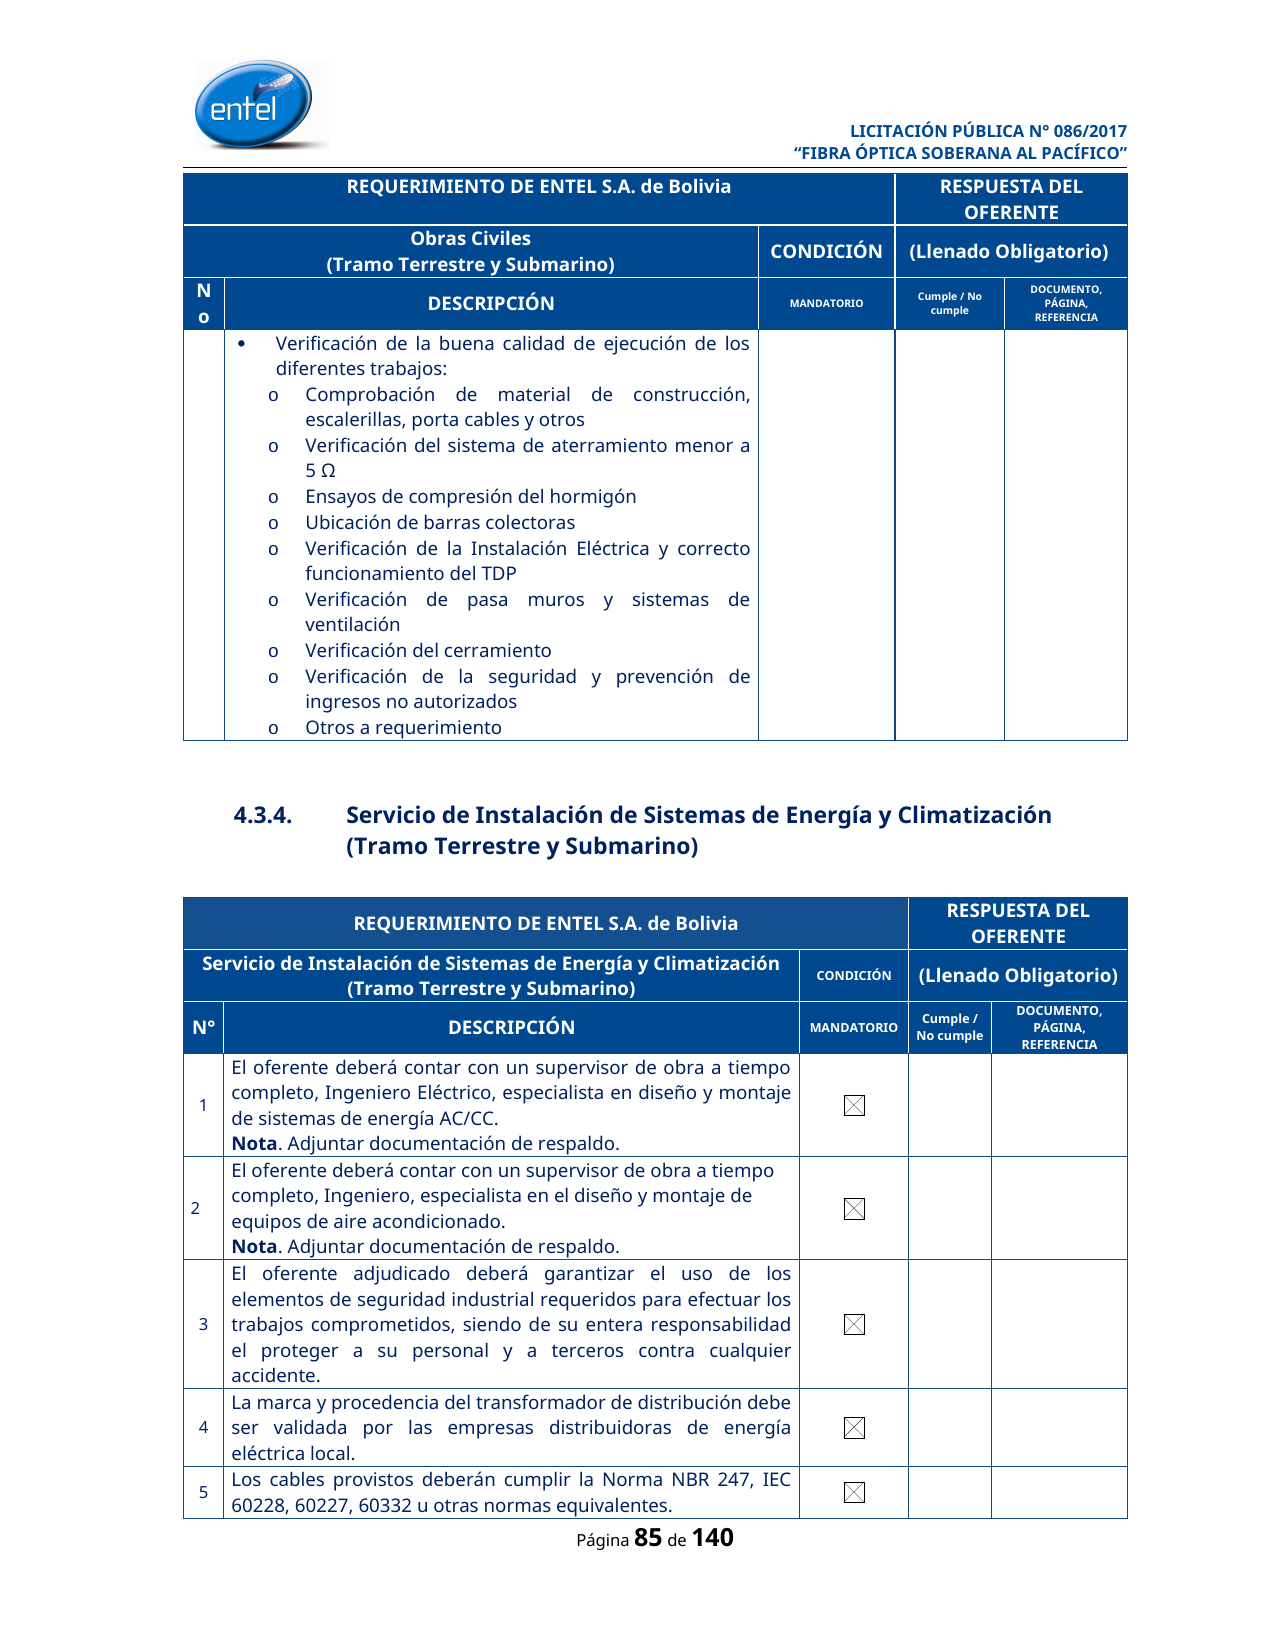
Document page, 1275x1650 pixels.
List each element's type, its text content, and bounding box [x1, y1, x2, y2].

table_cell (Llenado Obligatorio) [909, 950, 1127, 1001]
table_header REQUERIMIENTO DE ENTEL S.A. de Bolivia [184, 898, 908, 949]
table_cell No [184, 278, 224, 329]
table_cell [909, 1157, 991, 1259]
table_cell Cumple / No cumple [909, 1002, 991, 1053]
table_cell [759, 330, 894, 740]
table_cell Cumple / No cumple [896, 278, 1004, 329]
table_cell 11 [184, 330, 224, 740]
table_cell [992, 1467, 1127, 1518]
table_cell La marca y procedencia del transformador de distribución debe ser validada por las empresas distribuidoras de energía eléctrica local. [224, 1389, 799, 1466]
list Servicio de Instalación de Sistemas de Energía y Climatización (Tramo Terrestre y Submarino) [234, 799, 1127, 861]
table_cell CONDICIÓN [800, 950, 908, 1001]
table_cell [992, 1054, 1127, 1156]
table_cell El oferente deberá contar con un supervisor de obra a tiempo completo, Ingeniero Eléctrico, especialista en diseño y montaje de sistemas de energía AC/CC. Nota. Adjuntar documentación de respaldo. [224, 1054, 799, 1156]
table_cell CONDICIÓN [759, 226, 894, 277]
table_header RESPUESTA DEL OFERENTE [909, 898, 1127, 949]
table_cell 4 [184, 1389, 223, 1466]
table_cell [896, 330, 1004, 740]
table_cell Obras Civiles (Tramo Terrestre y Submarino) [184, 226, 758, 277]
table_cell [992, 1260, 1127, 1388]
table_cell MANDATORIO [800, 1002, 908, 1053]
table_cell 5 [184, 1467, 223, 1518]
table_cell Los cables provistos deberán cumplir la Norma NBR 247, IEC 60228, 60227, 60332 u otras normas equivalentes. [224, 1467, 799, 1518]
table_cell (Llenado Obligatorio) [896, 226, 1127, 277]
table_cell MANDATORIO [759, 278, 894, 329]
table_cell DOCUMENTO, PÁGINA, REFERENCIA [1005, 278, 1127, 329]
table_cell 3 [184, 1260, 223, 1388]
table_cell DOCUMENTO, PÁGINA, REFERENCIA [992, 1002, 1127, 1053]
table_cell DESCRIPCIÓN [225, 278, 758, 329]
table_cell [800, 1389, 908, 1466]
table_cell [909, 1054, 991, 1156]
picture [194, 58, 330, 150]
table_header REQUERIMIENTO DE ENTEL S.A. de Bolivia [184, 174, 894, 224]
table_cell Servicio de Instalación de Sistemas de Energía y Climatización (Tramo Terrestre y Submarino) [184, 950, 799, 1001]
table_cell N° [184, 1002, 223, 1053]
table_cell [1005, 330, 1127, 740]
table_cell El oferente adjudicado deberá garantizar el uso de los elementos de seguridad industrial requeridos para efectuar los trabajos comprometidos, siendo de su entera responsabilidad el proteger a su personal y a terceros contra cualquier accidente. [224, 1260, 799, 1388]
table_cell [992, 1157, 1127, 1259]
table_cell [909, 1467, 991, 1518]
table_header RESPUESTA DEL OFERENTE [896, 174, 1127, 224]
table_cell [800, 1467, 908, 1518]
table_cell [909, 1260, 991, 1388]
table_cell [800, 1260, 908, 1388]
table_cell [992, 1389, 1127, 1466]
table_cell DESCRIPCIÓN [224, 1002, 799, 1053]
table_cell [909, 1389, 991, 1466]
table_cell 2 [184, 1157, 223, 1259]
table_cell [800, 1157, 908, 1259]
table_cell 1 [184, 1054, 223, 1156]
table_cell [800, 1054, 908, 1156]
table_cell El oferente deberá contar con un supervisor de obra a tiempo completo, Ingeniero, especialista en el diseño y montaje de equipos de aire acondicionado. Nota. Adjuntar documentación de respaldo. [224, 1157, 799, 1259]
